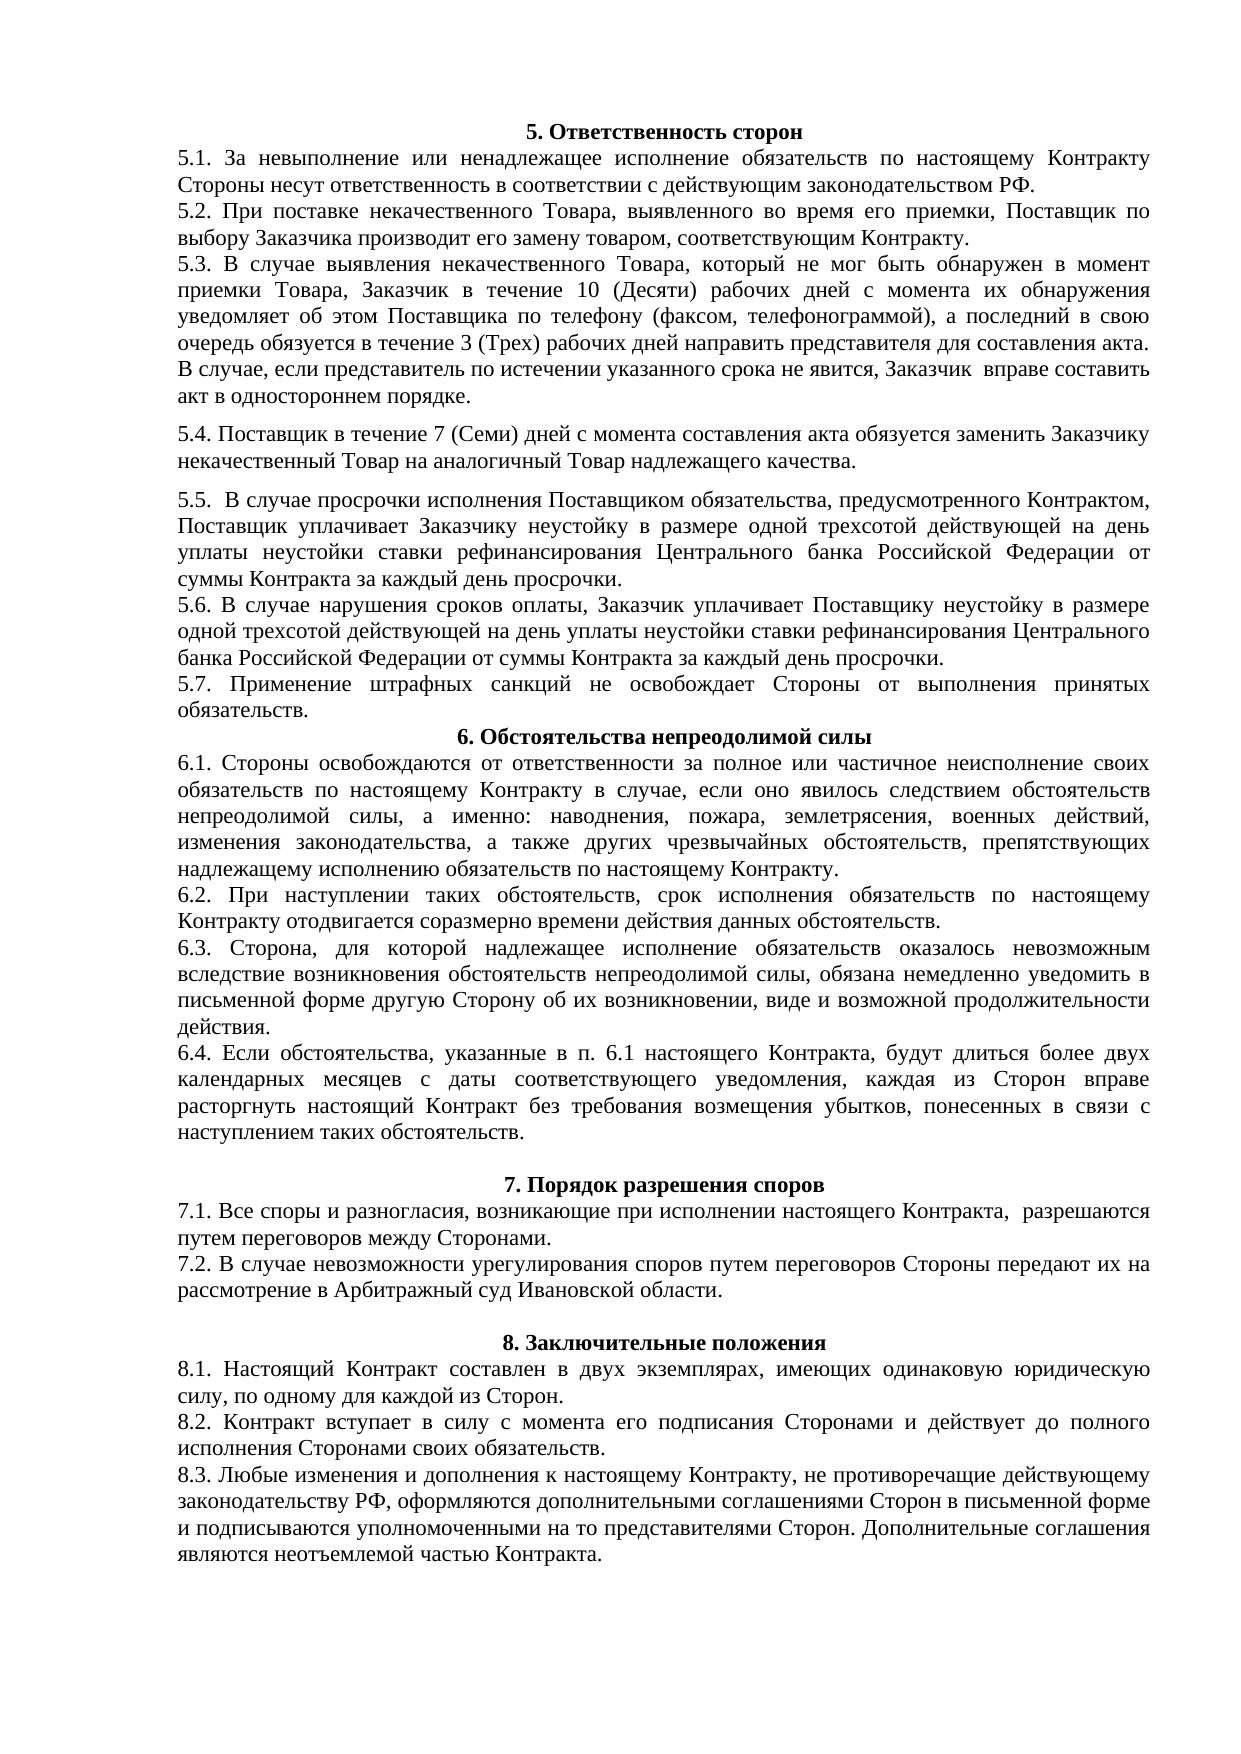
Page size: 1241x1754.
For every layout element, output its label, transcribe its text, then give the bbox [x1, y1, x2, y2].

text 8. Заключительные положения [177, 1329, 1152, 1355]
text 6.1. Стороны освобождаются от ответственности за полное или частичное неисполнение своих обязательств по настоящему Контракту в случае, если оно явилось следствием обстоятельств непреодолимой силы, а именно: наводнения, пожара, землетрясения, военных действий, изменения законодательства, а также других чрезвычайных обстоятельств, препятствующих надлежащему исполнению обязательств по настоящему Контракту. [177, 749, 1152, 881]
text 5.1. За невыполнение или ненадлежащее исполнение обязательств по настоящему Контракту Стороны несут ответственность в соответствии с действующим законодательством РФ. [177, 144, 1152, 197]
text 7.1. Все споры и разногласия, возникающие при исполнении настоящего Контракта, разрешаются путем переговоров между Сторонами. [177, 1197, 1152, 1250]
text 8.1. Настоящий Контракт составлен в двух экземплярах, имеющих одинаковую юридическую силу, по одному для каждой из Сторон. [177, 1355, 1152, 1408]
text 6.4. Если обстоятельства, указанные в п. 6.1 настоящего Контракта, будут длиться более двух календарных месяцев с даты соответствующего уведомления, каждая из Сторон вправе расторгнуть настоящий Контракт без требования возмещения убытков, понесенных в связи с наступлением таких обстоятельств. [177, 1039, 1152, 1144]
text 5.7. Применение штрафных санкций не освобождает Стороны от выполнения принятых обязательств. [177, 670, 1152, 723]
text 8.3. Любые изменения и дополнения к настоящему Контракту, не противоречащие действующему законодательству РФ, оформляются дополнительными соглашениями Сторон в письменной форме и подписываются уполномоченными на то представителями Сторон. Дополнительные соглашения являются неотъемлемой частью Контракта. [177, 1461, 1152, 1566]
text 7.2. В случае невозможности урегулирования споров путем переговоров Стороны передают их на рассмотрение в Арбитражный суд Ивановской области. [177, 1250, 1152, 1303]
text 6. Обстоятельства непреодолимой силы [177, 723, 1152, 749]
text 5. Ответственность сторон [177, 118, 1152, 144]
text 5.6. В случае нарушения сроков оплаты, Заказчик уплачивает Поставщику неустойку в размере одной трехсотой действующей на день уплаты неустойки ставки рефинансирования Центрального банка Российской Федерации от суммы Контракта за каждый день просрочки. [177, 591, 1152, 670]
text 6.2. При наступлении таких обстоятельств, срок исполнения обязательств по настоящему Контракту отодвигается соразмерно времени действия данных обстоятельств. [177, 881, 1152, 934]
text 5.4. Поставщик в течение 7 (Семи) дней с момента составления акта обязуется заменить Заказчику некачественный Товар на аналогичный Товар надлежащего качества. [177, 421, 1152, 473]
text 5.5. В случае просрочки исполнения Поставщиком обязательства, предусмотренного Контрактом, Поставщик уплачивает Заказчику неустойку в размере одной трехсотой действующей на день уплаты неустойки ставки рефинансирования Центрального банка Российской Федерации от суммы Контракта за каждый день просрочки. [177, 486, 1152, 591]
text 7. Порядок разрешения споров [177, 1171, 1152, 1197]
text 8.2. Контракт вступает в силу с момента его подписания Сторонами и действует до полного исполнения Сторонами своих обязательств. [177, 1408, 1152, 1461]
text 5.2. При поставке некачественного Товара, выявленного во время его приемки, Поставщик по выбору Заказчика производит его замену товаром, соответствующим Контракту. [177, 197, 1152, 250]
text 6.3. Сторона, для которой надлежащее исполнение обязательств оказалось невозможным вследствие возникновения обстоятельств непреодолимой силы, обязана немедленно уведомить в письменной форме другую Сторону об их возникновении, виде и возможной продолжительности действия. [177, 934, 1152, 1039]
text 5.3. В случае выявления некачественного Товара, который не мог быть обнаружен в момент приемки Товара, Заказчик в течение 10 (Десяти) рабочих дней с момента их обнаружения уведомляет об этом Поставщика по телефону (факсом, телефонограммой), а последний в свою очередь обязуется в течение 3 (Трех) рабочих дней направить представителя для составления акта. В случае, если представитель по истечении указанного срока не явится, Заказчик вправе составить акт в одностороннем порядке. [177, 250, 1152, 408]
